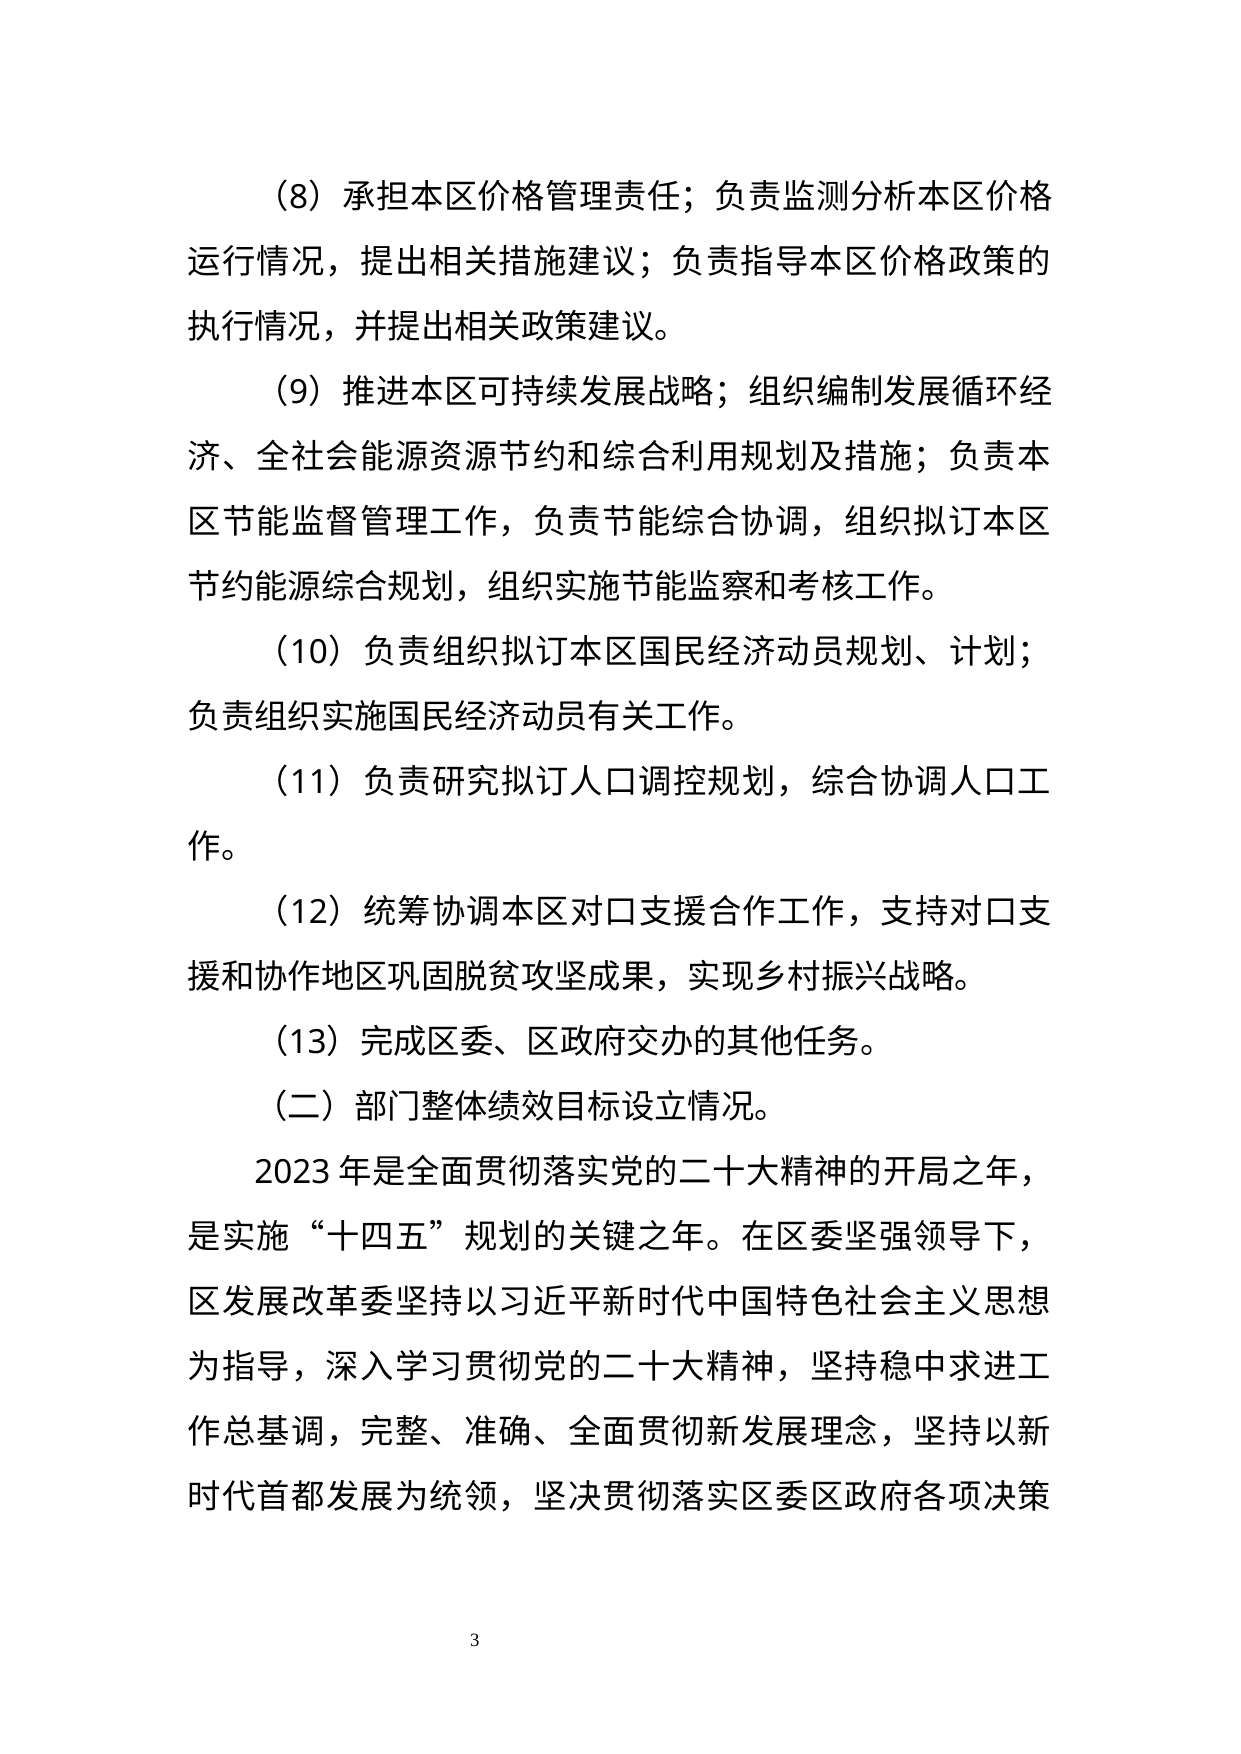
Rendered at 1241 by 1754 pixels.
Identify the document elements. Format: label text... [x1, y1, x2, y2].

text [187, 1137, 1053, 1527]
text （9）推进本区可持续发展战略；组织编制发展循环经济、全社会能源资源节约和综合利用规划及措施；负责本区节能监督管理工作，负责节能综合协调，组织拟订本区节约能源综合规划，组织实施节能监察和考核工作。 [187, 357, 1053, 617]
text （13）完成区委、区政府交办的其他任务。 [187, 1007, 1053, 1072]
list 部门整体绩效目标设立情况。 [187, 1072, 1053, 1137]
text （11）负责研究拟订人口调控规划，综合协调人口工作。 [187, 747, 1053, 877]
text （12）统筹协调本区对口支援合作工作，支持对口支援和协作地区巩固脱贫攻坚成果，实现乡村振兴战略。 [187, 877, 1053, 1007]
text （10）负责组织拟订本区国民经济动员规划、计划；负责组织实施国民经济动员有关工作。 [187, 617, 1053, 747]
text （8）承担本区价格管理责任；负责监测分析本区价格运行情况，提出相关措施建议；负责指导本区价格政策的执行情况，并提出相关政策建议。 [187, 162, 1053, 357]
